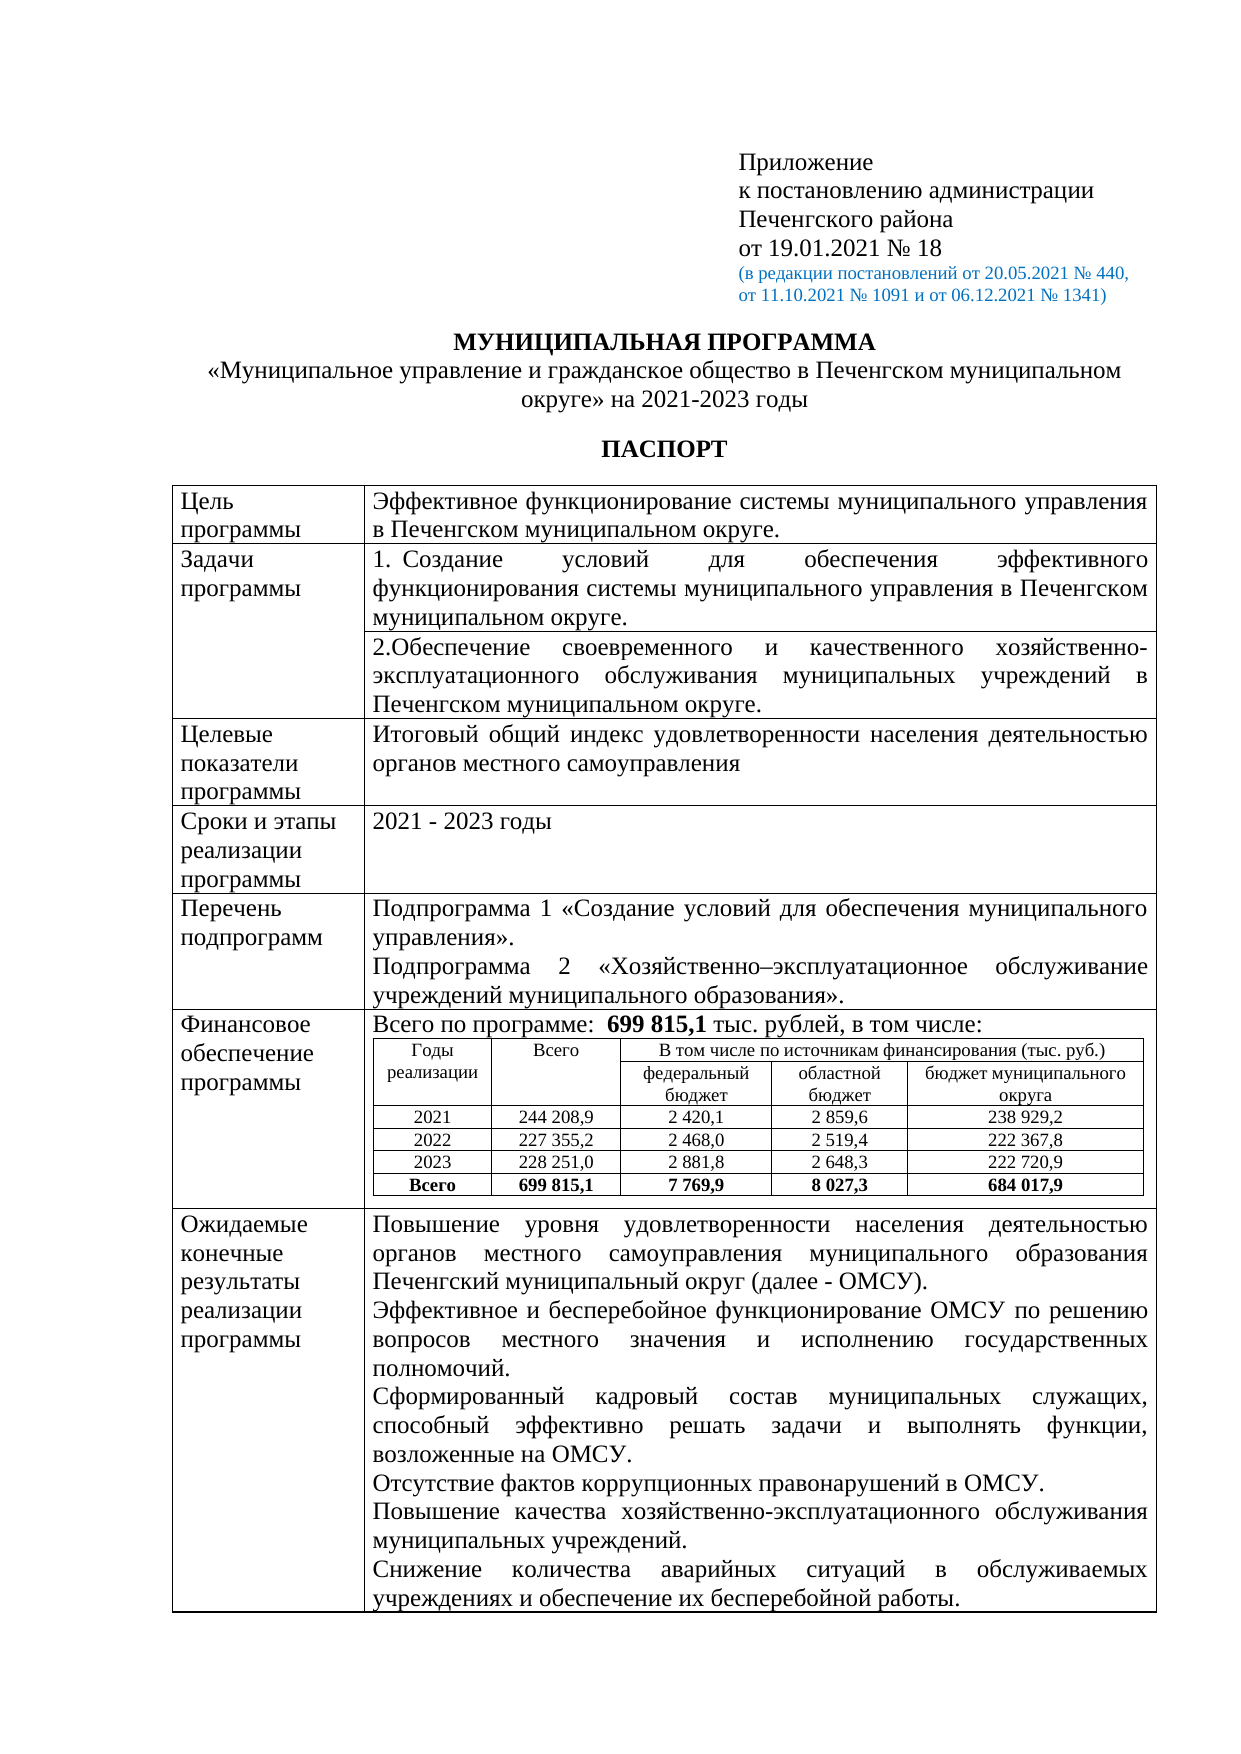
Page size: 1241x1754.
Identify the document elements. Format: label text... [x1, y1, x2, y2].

table_cell Повышение уровня удовлетворенности населения деятельностью органов местного самоуправления муниципального образования Печенгский муниципальный округ (далее - ОМСУ). Эффективное и бесперебойное функционирование ОМСУ по решению вопросов местного значения и исполнению государственных полномочий. Сформированный кадровый состав муниципальных служащих, способный эффективно решать задачи и выполнять функции, возложенные на ОМСУ. Отсутствие фактов коррупционных правонарушений в ОМСУ. Повышение качества хозяйственно-эксплуатационного обслуживания муниципальных учреждений. Снижение количества аварийных ситуаций в обслуживаемых учреждениях и обеспечение их бесперебойной работы. [365, 1209, 1156, 1611]
table_cell Создание условий для обеспечения эффективного функционирования системы муниципального управления в Печенгском муниципальном округе. [365, 544, 1156, 631]
text от 19.01.2021 № 18 [738, 233, 1152, 262]
table_cell 2.Обеспечение своевременного и качественного хозяйственно-эксплуатационного обслуживания муниципальных учреждений в Печенгском муниципальном округе. [762, 632, 1156, 718]
table_header Эффективное функционирование системы муниципального управления в Печенгском муниципальном округе. [365, 486, 1156, 543]
text к постановлению администрации Печенгского района [738, 176, 1152, 233]
table_cell Всего по программе: 699 815,1 тыс. рублей, в том числе: [365, 1010, 1156, 1208]
text ПАСПОРТ [177, 434, 1152, 463]
table_cell Подпрограмма 1 «Создание условий для обеспечения муниципального управления». Подпрограмма 2 «Хозяйственно–эксплуатационное обслуживание учреждений муниципального образования». [365, 894, 1156, 1008]
table_cell Задачи программы [173, 544, 364, 718]
text МУНИЦИПАЛЬНАЯ ПРОГРАММА [177, 327, 1152, 355]
table_cell Целевые показатели программы [173, 719, 364, 805]
table_cell Ожидаемые конечные результаты реализации программы [173, 1209, 364, 1611]
table_cell Перечень подпрограмм [173, 894, 364, 1008]
text (в редакции постановлений от 20.05.2021 № 440, от 11.10.2021 № 1091 и от 06.12.2021 № 1341) [738, 262, 1152, 305]
table_header Цель программы [173, 486, 364, 543]
table_cell 2021 - 2023 годы [365, 806, 1156, 892]
text «Муниципальное управление и гражданское общество в Печенгском муниципальном округе» на 2021-2023 годы [177, 355, 1152, 413]
text Приложение [738, 147, 1152, 176]
table_cell Финансовое обеспечение программы [173, 1010, 364, 1208]
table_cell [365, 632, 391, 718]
table_cell Сроки и этапы реализации программы [173, 806, 364, 892]
table_cell Итоговый общий индекс удовлетворенности населения деятельностью органов местного самоуправления [365, 719, 1156, 805]
